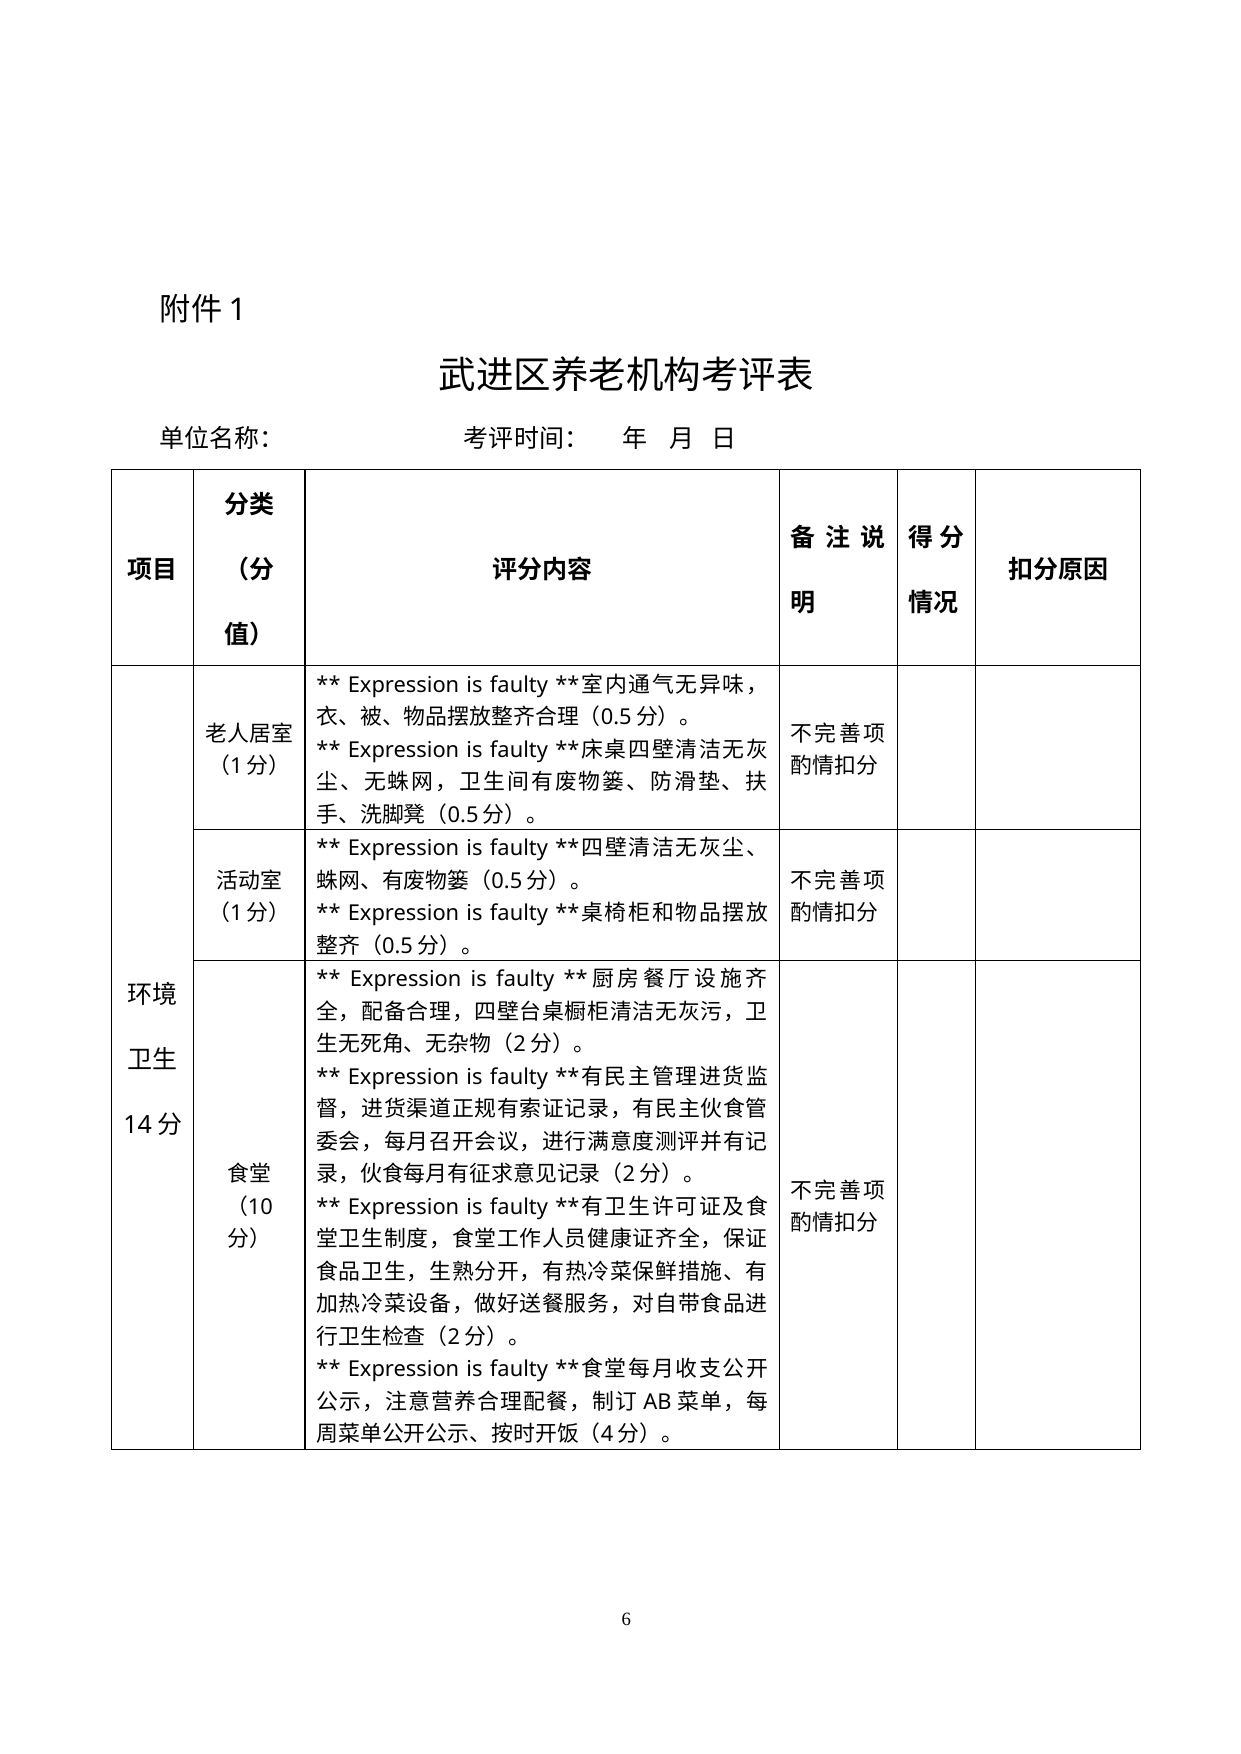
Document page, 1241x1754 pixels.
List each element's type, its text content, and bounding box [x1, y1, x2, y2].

table_cell 环境卫生14分 [112, 666, 193, 1448]
table_header 项目 [112, 470, 193, 665]
table_header 分类 （分值） [194, 470, 304, 665]
table_cell 不完善项酌情扣分 [780, 666, 897, 829]
table_cell 不完善项酌情扣分 [780, 830, 897, 960]
table_header 得分情况 [898, 470, 975, 665]
table_cell ①厨房餐厅设施齐全，配备合理，四壁台桌橱柜清洁无灰污，卫生无死角、无杂物（2分）。 ②有民主管理进货监督，进货渠道正规有索证记录，有民主伙食管委会，每月召开会议，进行满意度测评并有记录，伙食每月有征求意见记录（2分）。 ③有卫生许可证及食堂卫生制度，食堂工作人员健康证齐全，保证食品卫生，生熟分开，有热冷菜保鲜措施、有加热冷菜设备，做好送餐服务，对自带食品进行卫生检查（2分）。 ④食堂每月收支公开公示，注意营养合理配餐，制订AB菜单，每周菜单公开公示、按时开饭（4分）。 [306, 961, 779, 1448]
table_header 备注说明 [780, 470, 897, 665]
table_cell 老人居室 （1分） [194, 666, 304, 829]
text 单位名称： 考评时间： 年 月 日 [159, 404, 1092, 469]
table_cell [898, 961, 975, 1448]
table_cell [976, 666, 1140, 829]
table_cell 不完善项酌情扣分 [780, 961, 897, 1448]
table_header 评分内容 [306, 470, 779, 665]
text 武进区养老机构考评表 [159, 339, 1092, 404]
table_cell ①四壁清洁无灰尘、蛛网、有废物篓（0.5分）。 ②桌椅柜和物品摆放整齐（0.5分）。 [306, 830, 779, 960]
table_cell [898, 666, 975, 829]
table_cell [898, 830, 975, 960]
table_cell ①室内通气无异味，衣、被、物品摆放整齐合理（0.5分）。 ②床桌四壁清洁无灰尘、无蛛网，卫生间有废物篓、防滑垫、扶手、洗脚凳（0.5分）。 [306, 666, 779, 829]
table_cell 活动室 （1分） [194, 830, 304, 960]
text 附件1 [159, 274, 1092, 339]
table_cell 食堂 （10分） [194, 961, 304, 1448]
table_cell [976, 830, 1140, 960]
table_cell [976, 961, 1140, 1448]
table_header 扣分原因 [976, 470, 1140, 665]
